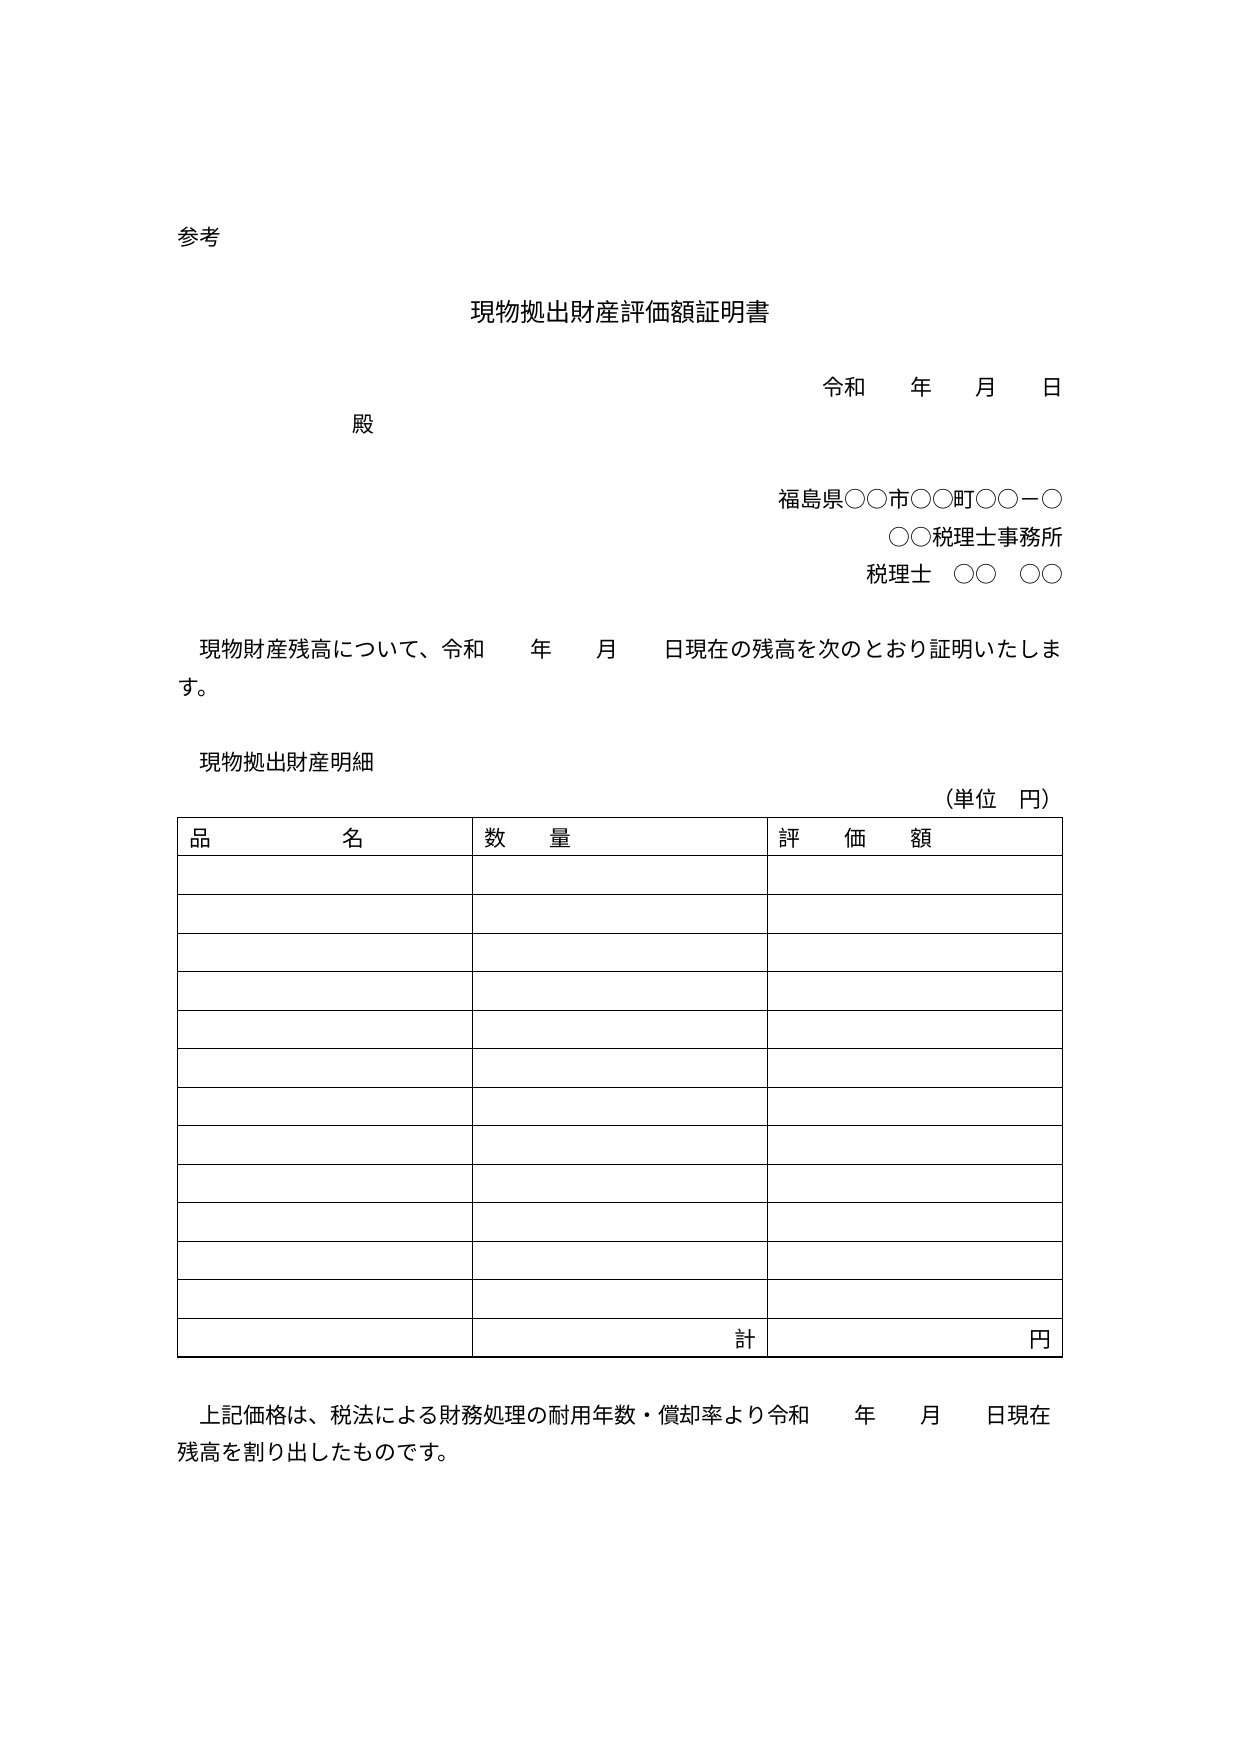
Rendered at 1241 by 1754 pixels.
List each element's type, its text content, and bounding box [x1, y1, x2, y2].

table_cell [473, 1011, 767, 1048]
table_cell [768, 1088, 1062, 1125]
text （単位 円） [177, 779, 1063, 817]
table_cell [473, 856, 767, 894]
text 福島県○○市○○町○○－○ [177, 479, 1063, 517]
text 残高を割り出したものです。 [177, 1432, 1063, 1470]
table_cell [768, 1011, 1062, 1048]
table_cell [473, 1242, 767, 1279]
table_cell [473, 1280, 767, 1318]
table_cell [768, 1242, 1062, 1279]
table_cell [178, 1319, 472, 1356]
table_cell [473, 934, 767, 971]
text 現物拠出財産明細 [177, 742, 1063, 779]
table_cell [768, 1203, 1062, 1241]
table_cell [473, 1049, 767, 1087]
table_cell [768, 1049, 1062, 1087]
text 殿 [177, 404, 1063, 442]
text 現物拠出財産評価額証明書 [177, 292, 1063, 329]
table_cell [768, 934, 1062, 971]
table_cell [768, 1280, 1062, 1318]
table_cell [473, 1203, 767, 1241]
table_cell [178, 1126, 472, 1164]
table_cell [768, 1165, 1062, 1202]
table_cell [178, 1203, 472, 1241]
table_cell [178, 1242, 472, 1279]
table_header 評 価 額 [768, 818, 1062, 855]
table_cell [768, 895, 1062, 932]
table_cell [473, 972, 767, 1009]
table_cell [178, 1049, 472, 1087]
table_cell [768, 972, 1062, 1009]
table_cell [178, 1165, 472, 1202]
table_cell [178, 972, 472, 1009]
text 参考 [177, 217, 1063, 254]
table_cell [178, 856, 472, 894]
table_cell [178, 934, 472, 971]
table_cell [768, 856, 1062, 894]
text 令和 年 月 日 [177, 367, 1063, 404]
table_header 数 量 [473, 818, 767, 855]
table_cell [178, 1011, 472, 1048]
text 税理士 ○○ ○○ [177, 554, 1063, 592]
table_cell [473, 1126, 767, 1164]
table_cell 円 [768, 1319, 1062, 1356]
table_header 品 名 [178, 818, 472, 855]
table_cell 計 [473, 1319, 767, 1356]
text 上記価格は、税法による財務処理の耐用年数・償却率より令和 年 月 日現在 [177, 1395, 1063, 1432]
text ○○税理士事務所 [177, 517, 1063, 554]
table_cell [178, 1280, 472, 1318]
text 現物財産残高について、令和 年 月 日現在の残高を次のとおり証明いたします。 [177, 629, 1063, 704]
table_cell [473, 1088, 767, 1125]
table_cell [178, 895, 472, 932]
table_cell [768, 1126, 1062, 1164]
table_cell [178, 1088, 472, 1125]
table_cell [473, 1165, 767, 1202]
table_cell [473, 895, 767, 932]
